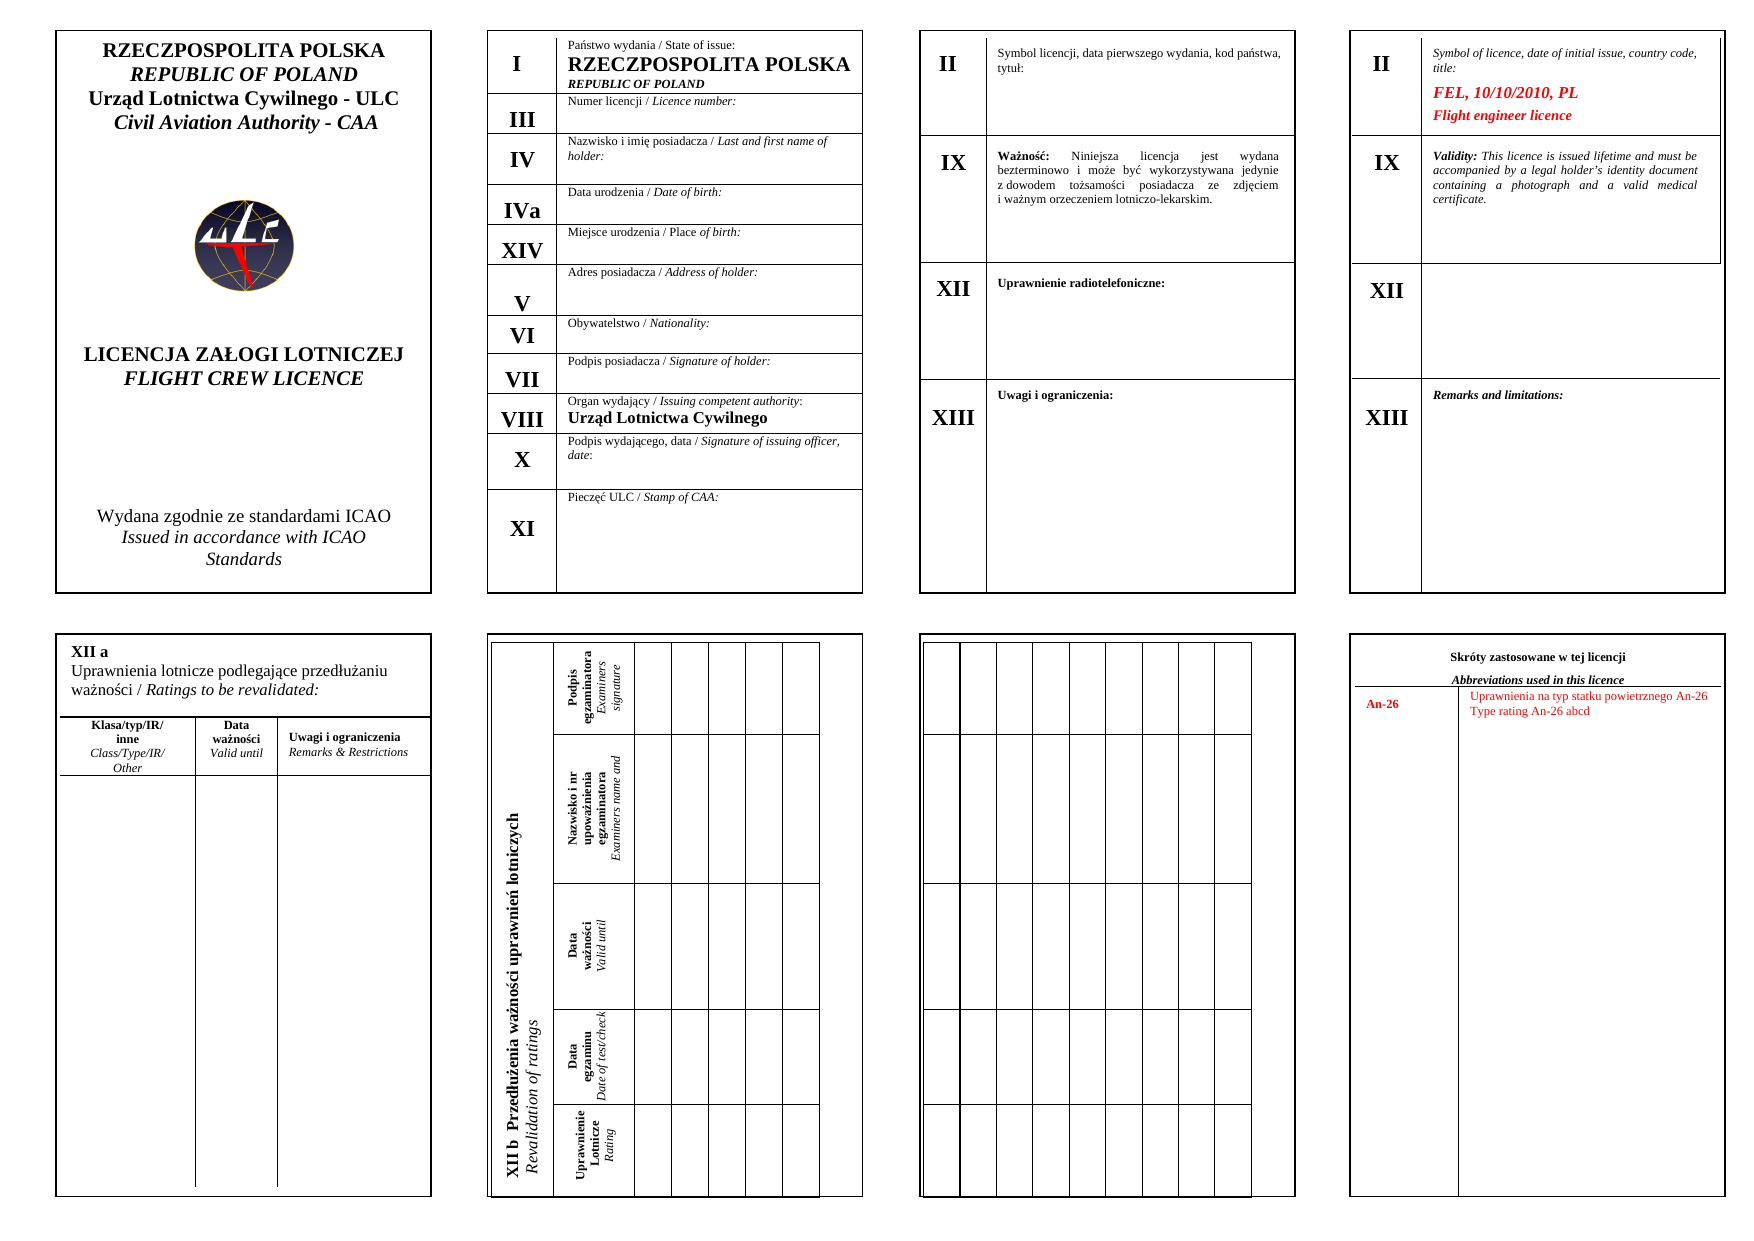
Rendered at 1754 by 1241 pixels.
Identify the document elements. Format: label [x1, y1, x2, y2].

picture [191, 197, 297, 293]
